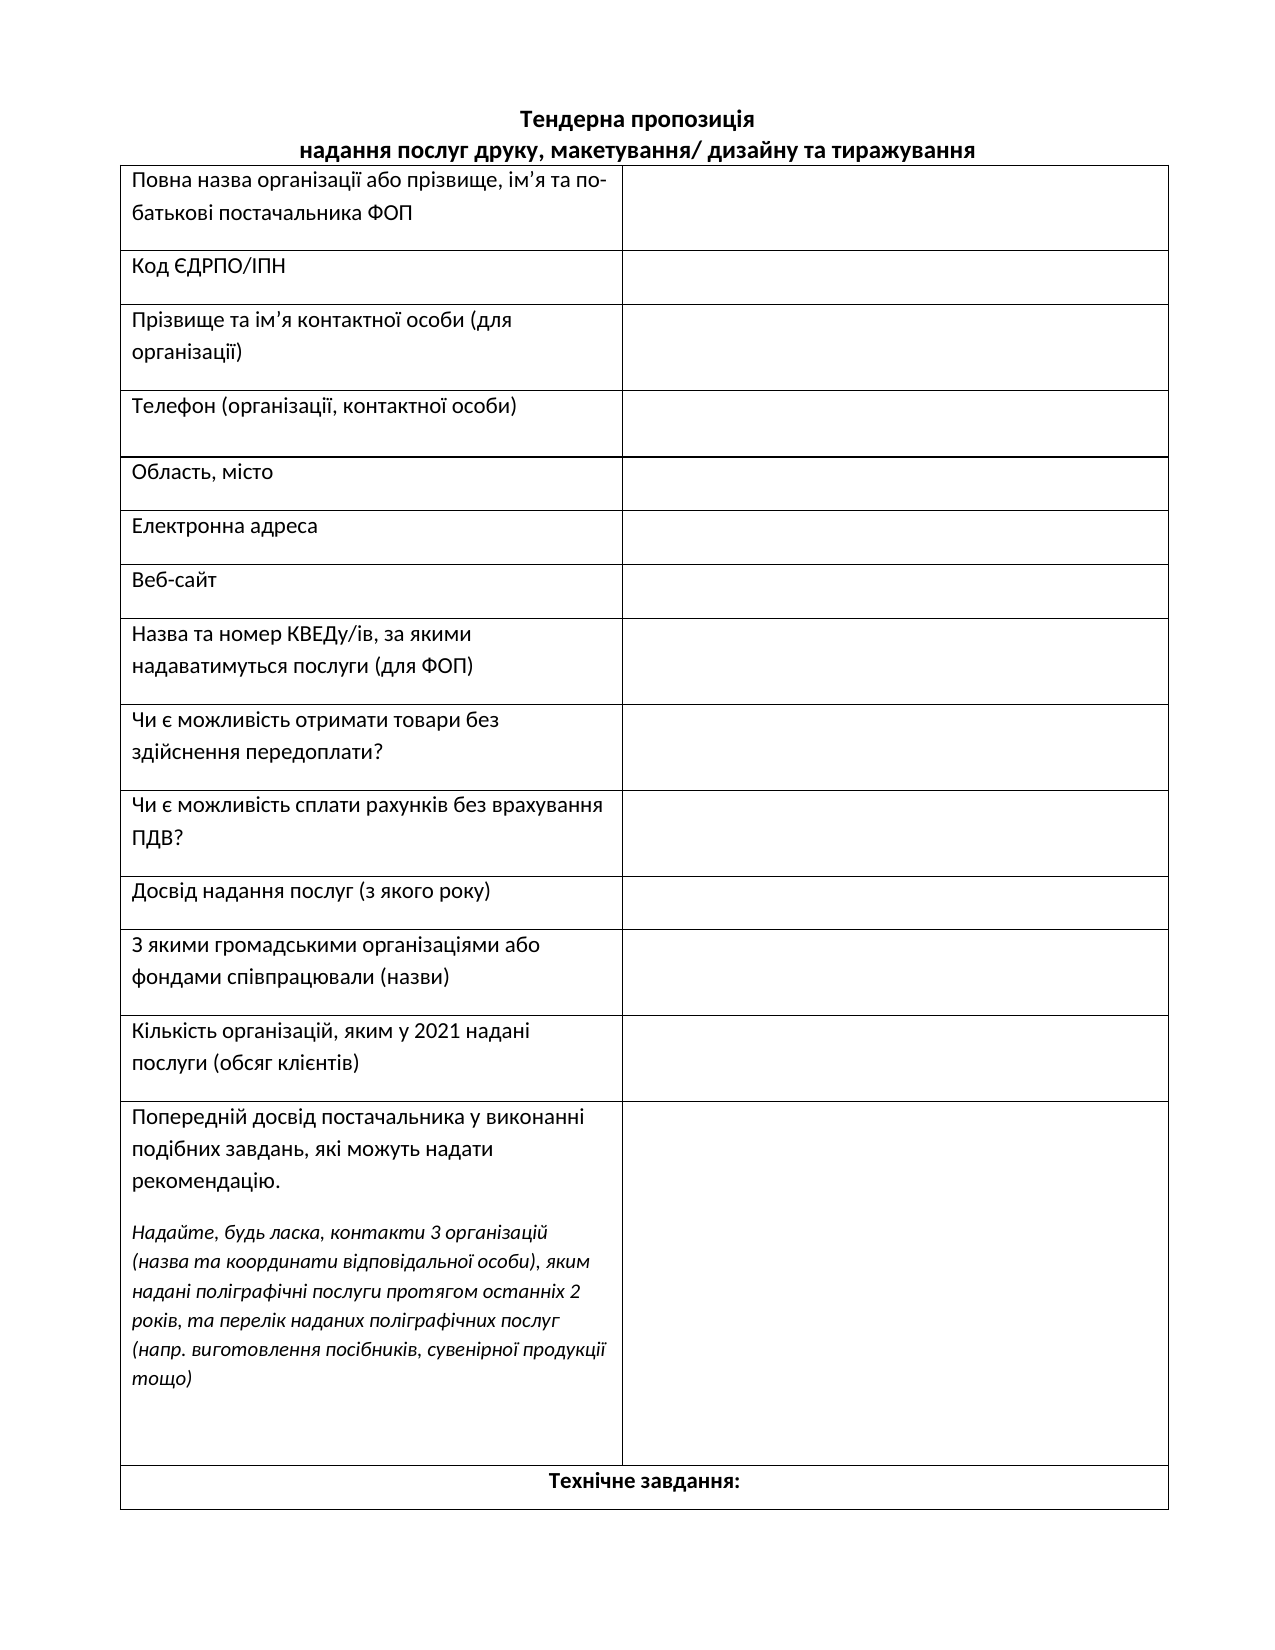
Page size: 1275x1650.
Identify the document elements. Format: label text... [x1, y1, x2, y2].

table_header Повна назва організації або прізвище, ім’я та по-батькові постачальника ФОП [121, 166, 622, 250]
table_cell [623, 930, 1168, 1015]
table_cell [623, 565, 1168, 618]
text Тендерна пропозиція [150, 103, 1125, 134]
table_cell Попередній досвід постачальника у виконанні подібних завдань, які можуть надати рекомендацію. Надайте, будь ласка, контакти 3 організацій (назва та координати відповідальної особи), яким надані поліграфічні послуги протягом останніх 2 років, та перелік наданих поліграфічних послуг (напр. виготовлення посібників, сувенірної продукції тощо) [121, 1102, 622, 1465]
table_cell Веб-сайт [121, 565, 622, 618]
table_cell [623, 458, 1168, 510]
table_cell [623, 251, 1168, 304]
table_cell Кількість організацій, яким у 2021 надані послуги (обсяг клієнтів) [121, 1016, 622, 1101]
table_cell З якими громадськими організаціями або фондами співпрацювали (назви) [121, 930, 622, 1015]
table_cell [623, 391, 1168, 456]
table_cell Код ЄДРПО/ІПН [121, 251, 622, 304]
table_cell [623, 877, 1168, 929]
table_cell Технічне завдання: [121, 1466, 1168, 1509]
table_header [623, 166, 1168, 250]
table_cell [623, 305, 1168, 390]
table_cell Прізвище та ім’я контактної особи (для організації) [121, 305, 622, 390]
table_cell [623, 1102, 1168, 1465]
table_cell [623, 705, 1168, 789]
table_cell Чи є можливість отримати товари без здійснення передоплати? [121, 705, 622, 789]
table_cell [623, 619, 1168, 704]
table_cell [623, 511, 1168, 564]
table_cell Область, місто [121, 458, 622, 510]
table_cell [623, 791, 1168, 876]
table_cell [623, 1016, 1168, 1101]
table_cell Телефон (організації, контактної особи) [121, 391, 622, 456]
text надання послуг друку, макетування/ дизайну та тиражування [150, 134, 1125, 164]
table_cell Електронна адреса [121, 511, 622, 564]
table_cell Чи є можливість сплати рахунків без врахування ПДВ? [121, 791, 622, 876]
table_cell Досвід надання послуг (з якого року) [121, 877, 622, 929]
table_cell Назва та номер КВЕДу/ів, за якими надаватимуться послуги (для ФОП) [121, 619, 622, 704]
